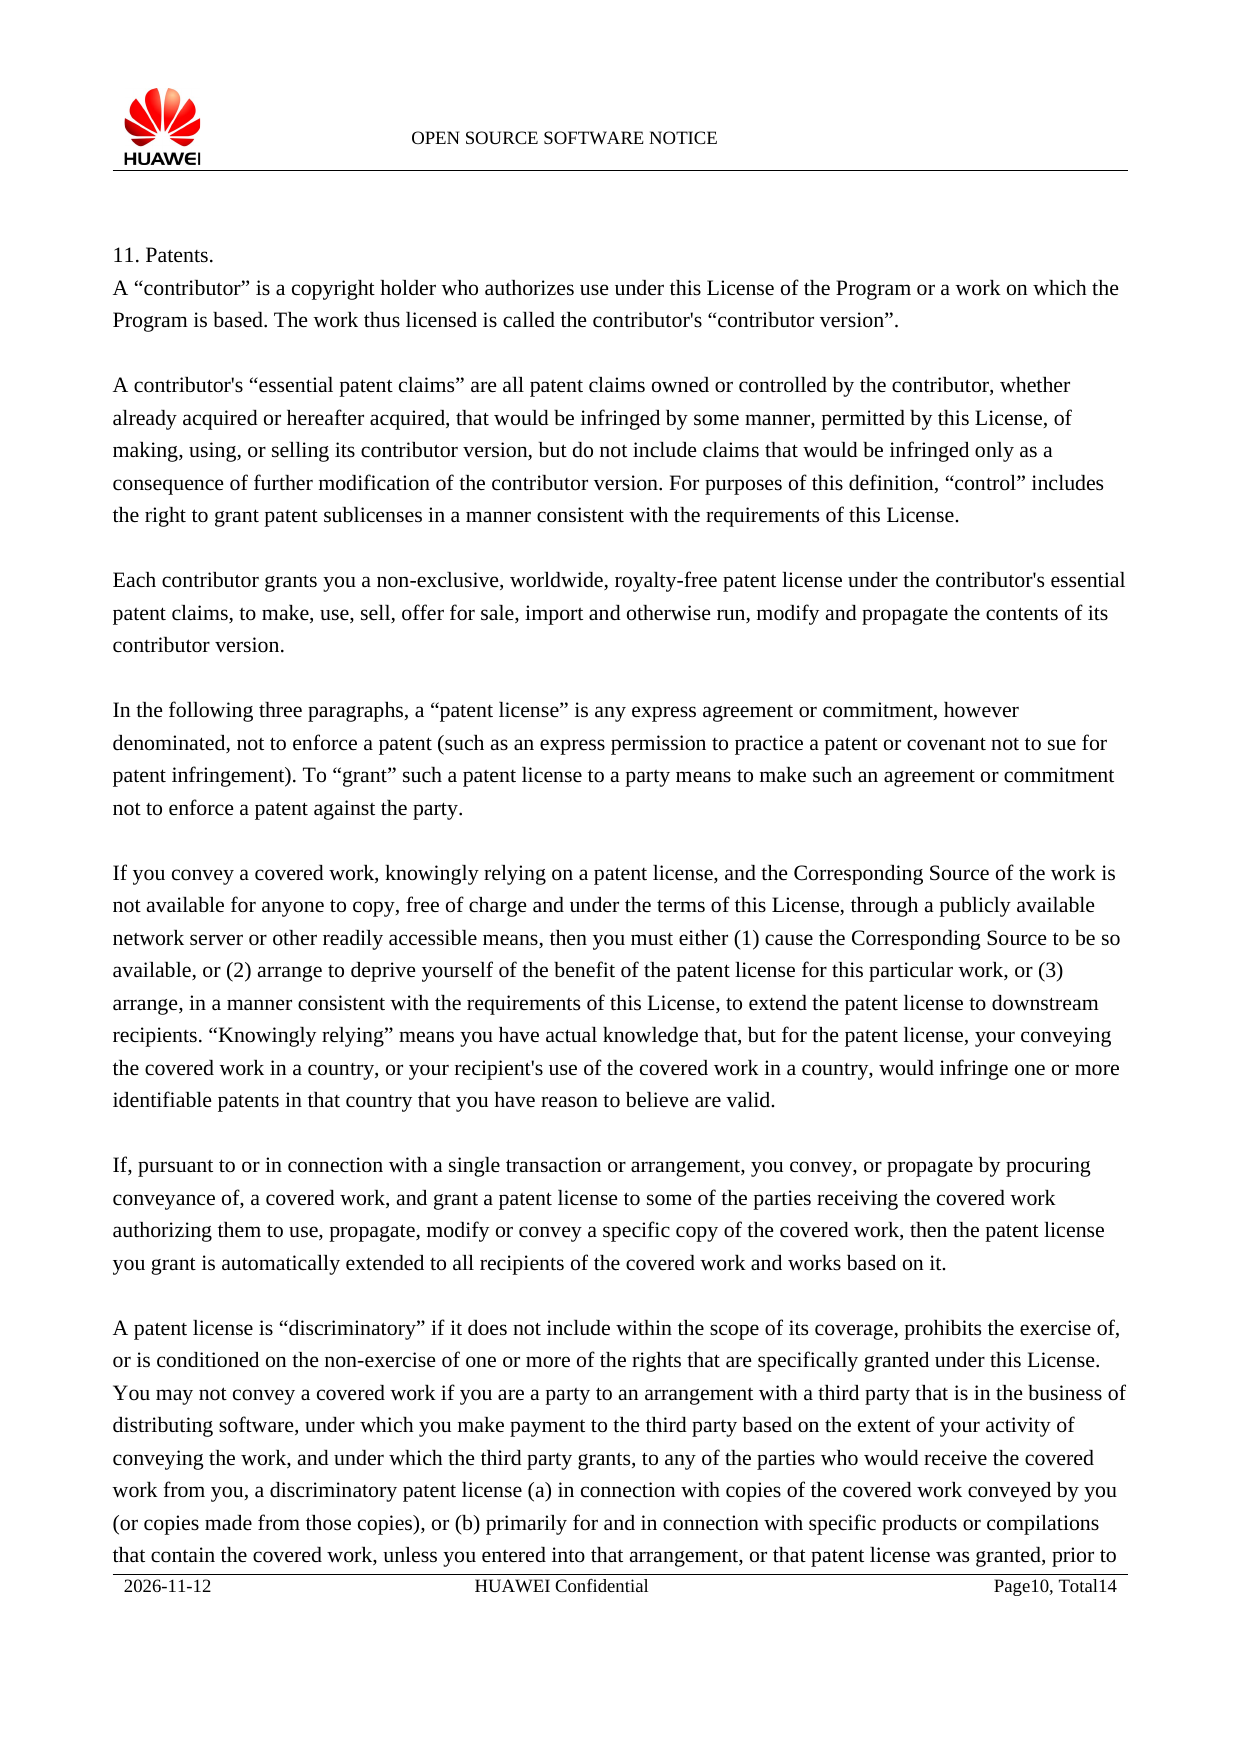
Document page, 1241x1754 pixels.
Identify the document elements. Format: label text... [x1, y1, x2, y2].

picture [124, 88, 201, 165]
